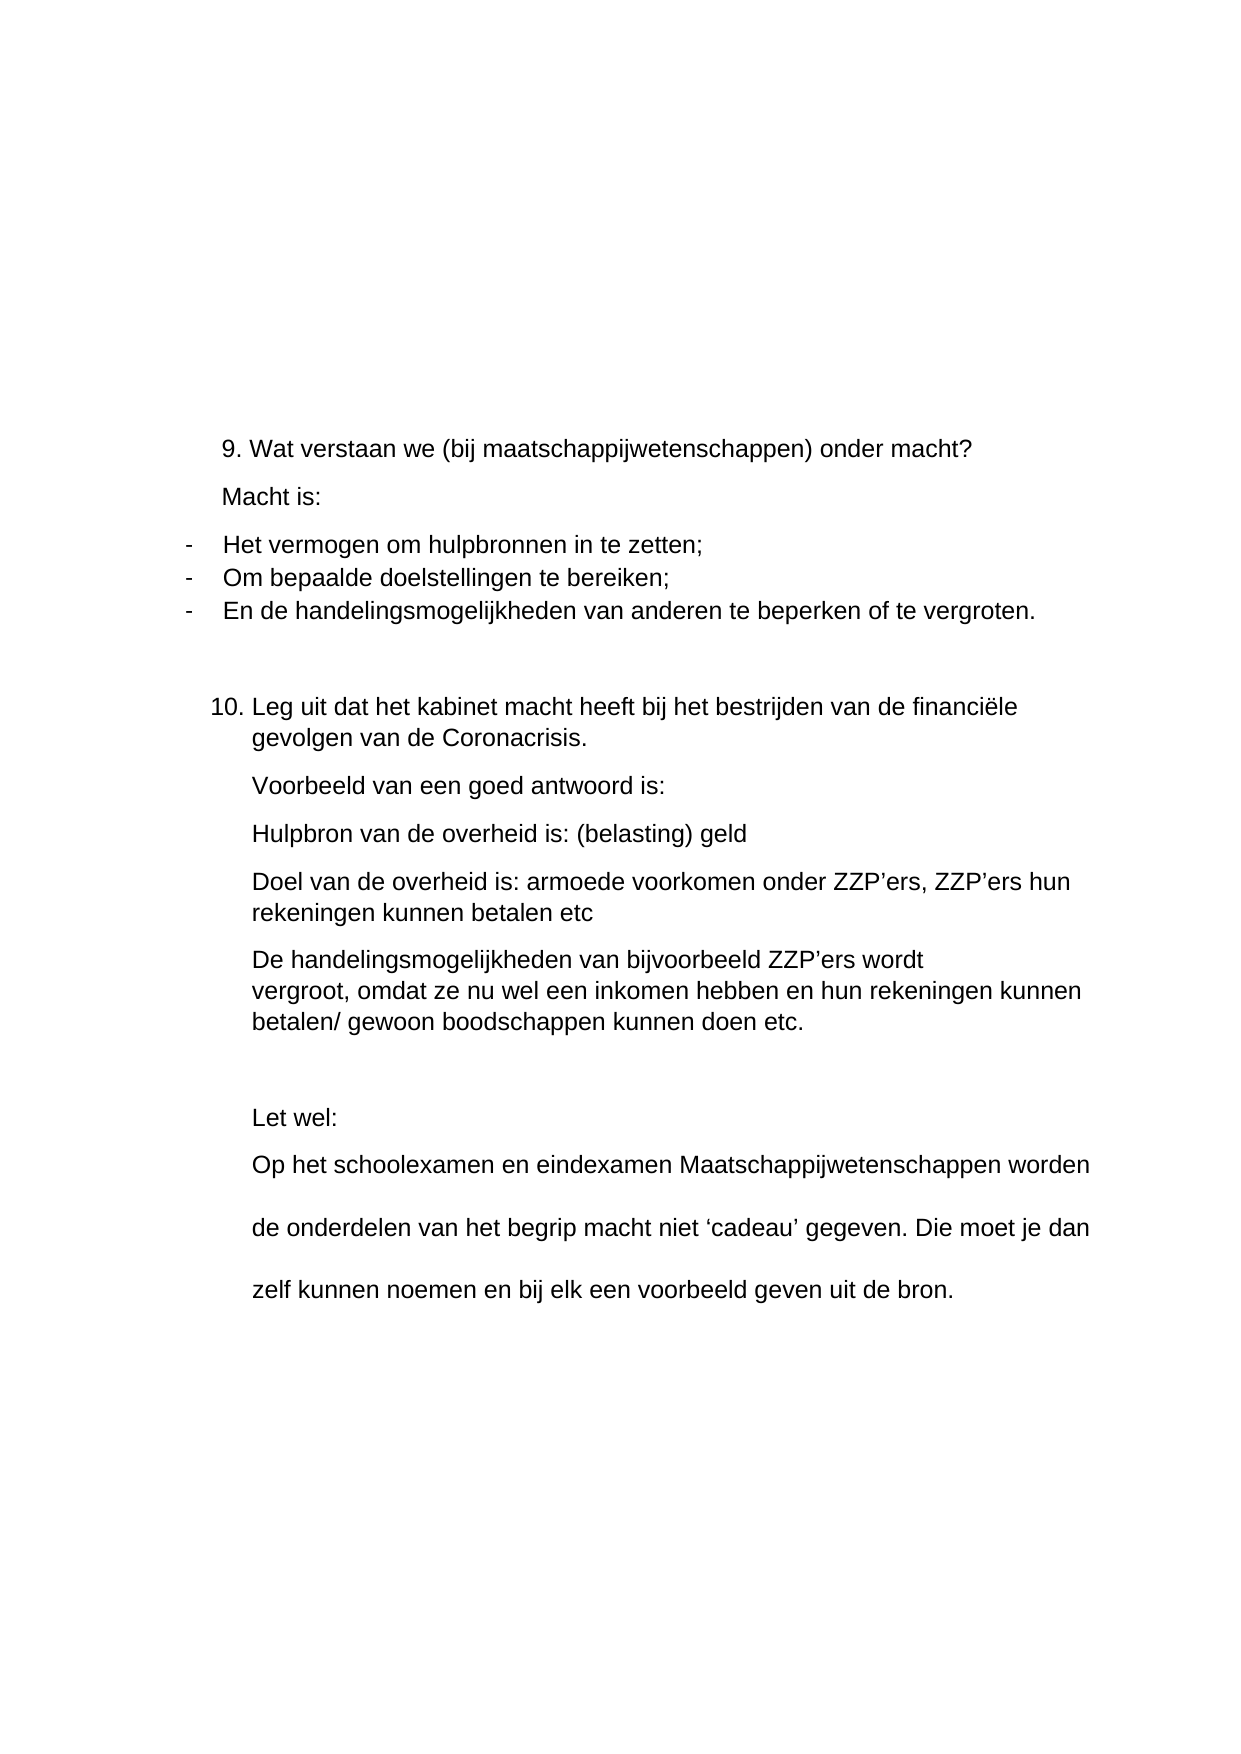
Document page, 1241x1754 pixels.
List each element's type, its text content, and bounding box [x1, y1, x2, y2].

text Op het schoolexamen en eindexamen Maatschappijwetenschappen worden de onderdelen van het begrip macht niet ‘cadeau’ gegeven. Die moet je dan zelf kunnen noemen en bij elk een voorbeeld geven uit de bron. [148, 1151, 1093, 1303]
text Macht is: [148, 482, 1093, 510]
text 10. Leg uit dat het kabinet macht heeft bij het bestrijden van de financiële gevolgen van de Coronacrisis. [148, 692, 1093, 752]
text De handelingsmogelijkheden van bijvoorbeeld ZZP’ers wordt vergroot, omdat ze nu wel een inkomen hebben en hun rekeningen kunnen betalen/ gewoon boodschappen kunnen doen etc. [148, 945, 1093, 1036]
text Doel van de overheid is: armoede voorkomen onder ZZP’ers, ZZP’ers hun rekeningen kunnen betalen etc [148, 867, 1093, 926]
list Om bepaalde doelstellingen te bereiken; [185, 562, 1093, 593]
text Let wel: [148, 1103, 1093, 1132]
list Het vermogen om hulpbronnen in te zetten; [185, 529, 1093, 560]
text 9. Wat verstaan we (bij maatschappijwetenschappen) onder macht? [148, 434, 1093, 463]
text Voorbeeld van een goed antwoord is: [148, 771, 1093, 800]
list En de handelingsmogelijkheden van anderen te beperken of te vergroten. [185, 595, 1093, 626]
text Hulpbron van de overheid is: (belasting) geld [148, 819, 1093, 848]
